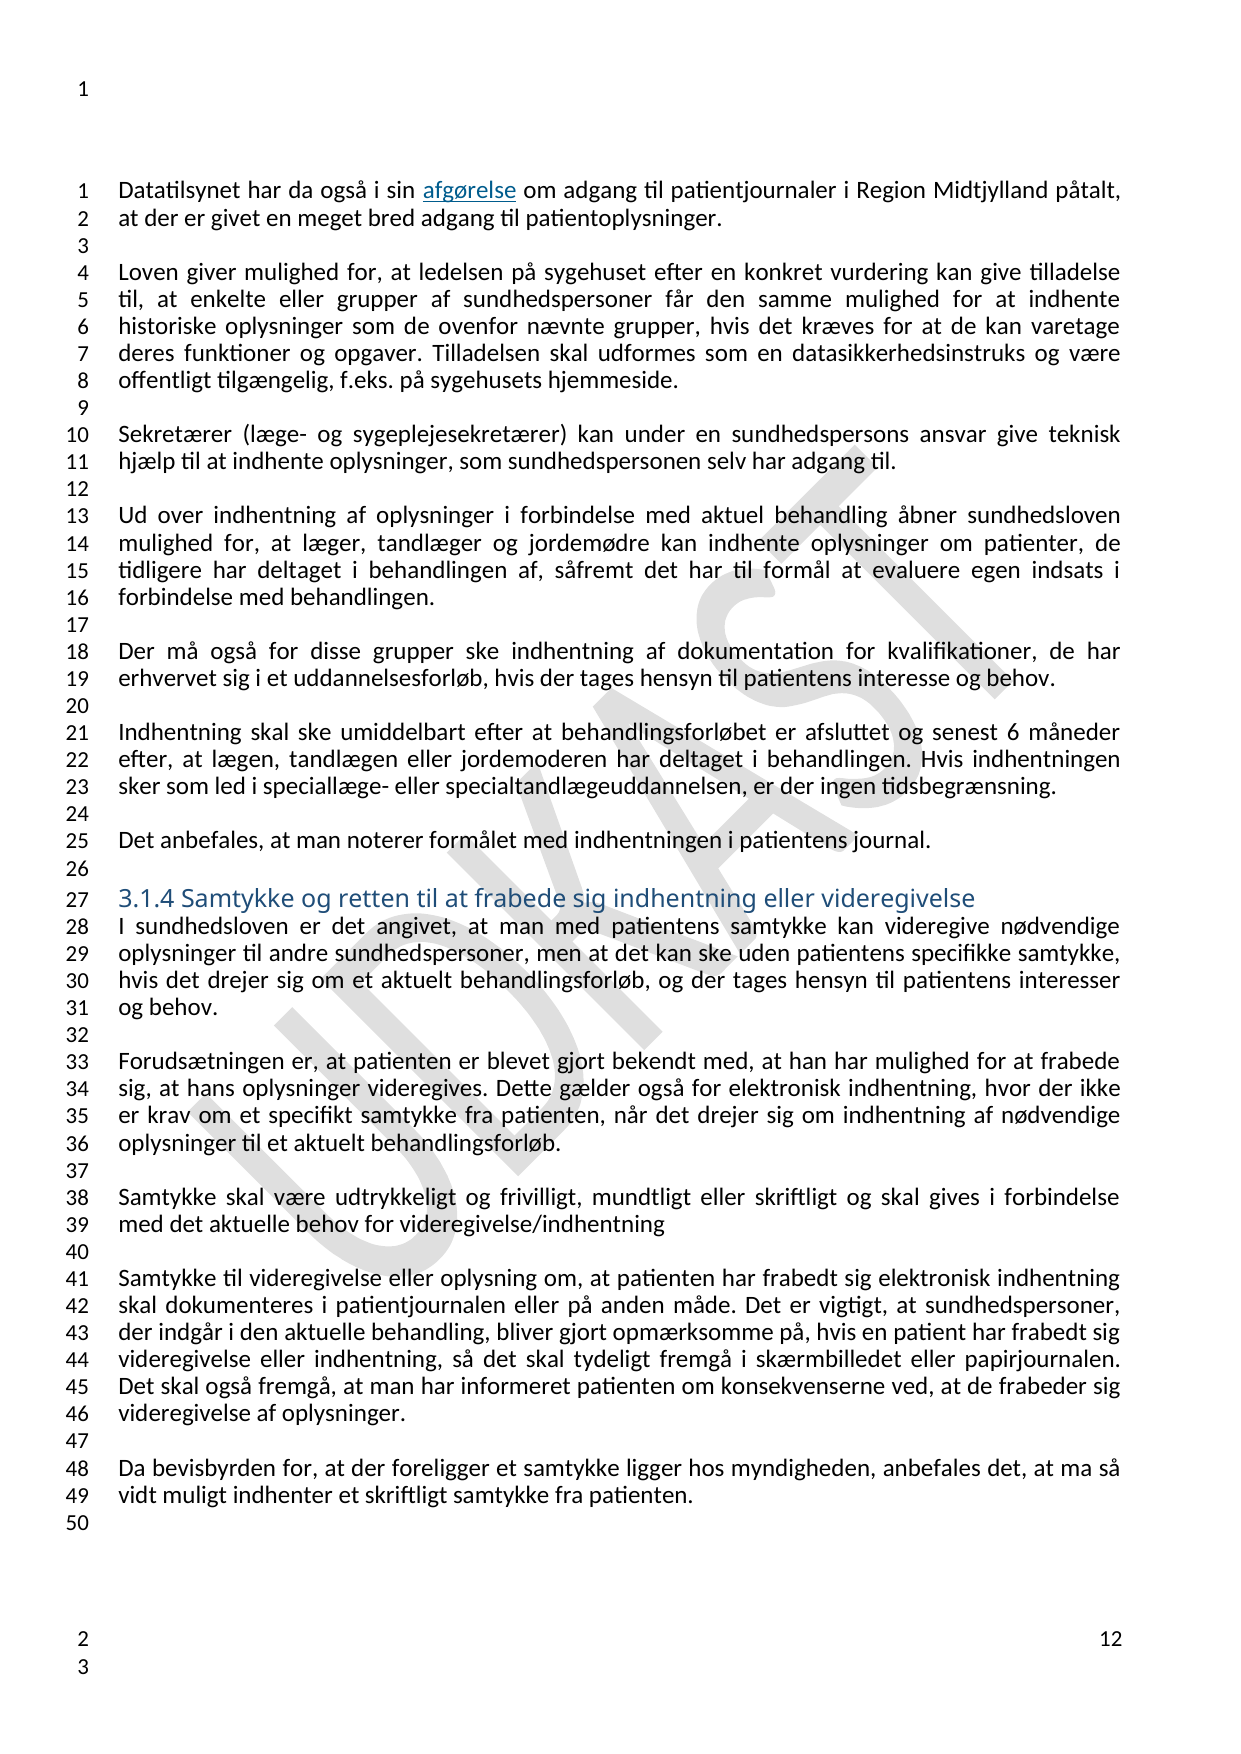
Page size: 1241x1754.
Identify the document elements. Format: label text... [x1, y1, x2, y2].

text Der må også for disse grupper ske indhentning af dokumentation for kvalifikationer, de har erhvervet sig i et uddannelsesforløb, hvis der tages hensyn til patientens interesse og behov. [118, 638, 1122, 692]
text Da bevisbyrden for, at der foreligger et samtykke ligger hos myndigheden, anbefales det, at ma så vidt muligt indhenter et skriftligt samtykke fra patienten. [118, 1454, 1122, 1508]
text Indhentning skal ske umiddelbart efter at behandlingsforløbet er afsluttet og senest 6 måneder efter, at lægen, tandlægen eller jordemoderen har deltaget i behandlingen. Hvis indhentningen sker som led i speciallæge- eller specialtandlægeuddannelsen, er der ingen tidsbegrænsning. [118, 719, 1122, 800]
text I sundhedsloven er det angivet, at man med patientens samtykke kan videregive nødvendige oplysninger til andre sundhedspersoner, men at det kan ske uden patientens specifikke samtykke, hvis det drejer sig om et aktuelt behandlingsforløb, og der tages hensyn til patientens interesser og behov. [118, 913, 1122, 1021]
text Datatilsynet har da også i sin afgørelse om adgang til patientjournaler i Region Midtjylland påtalt, at der er givet en meget bred adgang til patientoplysninger. [118, 177, 1122, 231]
subtitle 3.1.4 Samtykke og retten til at frabede sig indhentning eller videregivelse [118, 886, 1122, 913]
text Sekretærer (læge- og sygeplejesekretærer) kan under en sundhedspersons ansvar give teknisk hjælp til at indhente oplysninger, som sundhedspersonen selv har adgang til. [118, 421, 1122, 475]
text Samtykke til videregivelse eller oplysning om, at patienten har frabedt sig elektronisk indhentning skal dokumenteres i patientjournalen eller på anden måde. Det er vigtigt, at sundhedspersoner, der indgår i den aktuelle behandling, bliver gjort opmærksomme på, hvis en patient har frabedt sig videregivelse eller indhentning, så det skal tydeligt fremgå i skærmbilledet eller papirjournalen. Det skal også fremgå, at man har informeret patienten om konsekvenserne ved, at de frabeder sig videregivelse af oplysninger. [118, 1265, 1122, 1427]
text Samtykke skal være udtrykkeligt og frivilligt, mundtligt eller skriftligt og skal gives i forbindelse med det aktuelle behov for videregivelse/indhentning [118, 1183, 1122, 1238]
text Ud over indhentning af oplysninger i forbindelse med aktuel behandling åbner sundhedsloven mulighed for, at læger, tandlæger og jordemødre kan indhente oplysninger om patienter, de tidligere har deltaget i behandlingen af, såfremt det har til formål at evaluere egen indsats i forbindelse med behandlingen. [118, 502, 1122, 611]
text Det anbefales, at man noterer formålet med indhentningen i patientens journal. [118, 827, 1122, 854]
text Forudsætningen er, at patienten er blevet gjort bekendt med, at han har mulighed for at frabede sig, at hans oplysninger videregives. Dette gælder også for elektronisk indhentning, hvor der ikke er krav om et specifikt samtykke fra patienten, når det drejer sig om indhentning af nødvendige oplysninger til et aktuelt behandlingsforløb. [118, 1048, 1122, 1156]
text Loven giver mulighed for, at ledelsen på sygehuset efter en konkret vurdering kan give tilladelse til, at enkelte eller grupper af sundhedspersoner får den samme mulighed for at indhente historiske oplysninger som de ovenfor nævnte grupper, hvis det kræves for at de kan varetage deres funktioner og opgaver. Tilladelsen skal udformes som en datasikkerhedsinstruks og være offentligt tilgængelig, f.eks. på sygehusets hjemmeside. [118, 258, 1122, 394]
